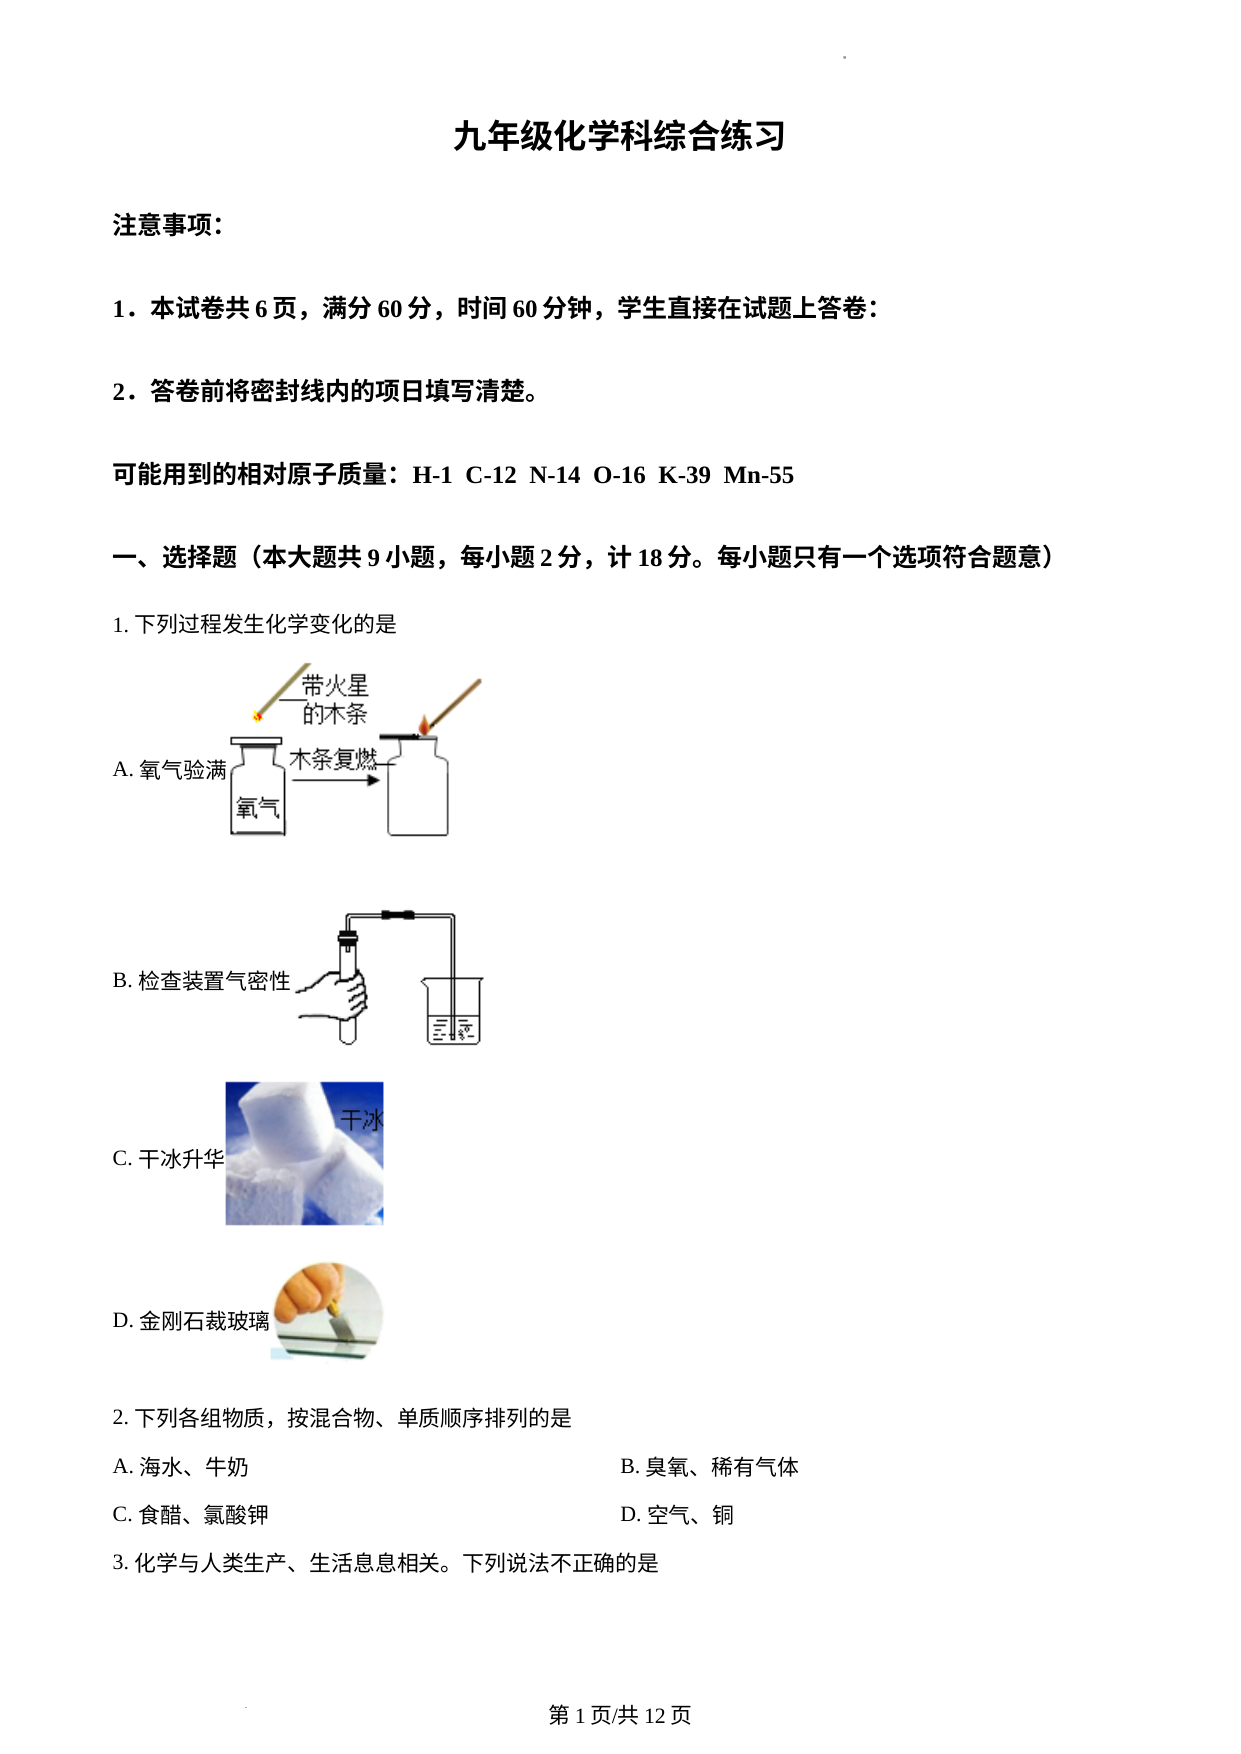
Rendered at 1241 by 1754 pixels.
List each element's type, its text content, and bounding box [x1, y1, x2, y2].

text 2．答卷前将密封线内的项日填写清楚。 [112, 357, 1128, 422]
text D. 金刚石裁玻璃 [112, 1255, 1128, 1385]
text C. 食醋、氯酸钾 D. 空气、铜 [112, 1497, 1128, 1530]
picture [291, 898, 490, 1053]
text 一、选择题（本大题共9小题，每小题2分，计18分。每小题只有一个选项符合题意） [112, 523, 1128, 588]
picture [226, 655, 499, 852]
picture [225, 1076, 390, 1227]
text 1．本试卷共6页，满分60分，时间60分钟，学生直接在试题上答卷： [112, 274, 1128, 339]
text 2. 下列各组物质，按混合物、单质顺序排列的是 [112, 1401, 1128, 1433]
text A. 氧气验满 [112, 655, 1128, 882]
text C. 干冰升华 [112, 1077, 1128, 1239]
picture [270, 1255, 391, 1376]
text 1. 下列过程发生化学变化的是 [112, 607, 1128, 639]
text 九年级化学科综合练习 [112, 102, 1128, 167]
text 注意事项： [112, 191, 1128, 256]
text A. 海水、牛奶 B. 臭氧、稀有气体 [112, 1449, 1128, 1482]
text 3. 化学与人类生产、生活息息相关。下列说法不正确的是 [112, 1546, 1128, 1578]
text 可能用到的相对原子质量：H-1 C-12 N-14 O-16 K-39 Mn-55 [112, 440, 1128, 505]
text B. 检查装置气密性 [112, 898, 1128, 1061]
